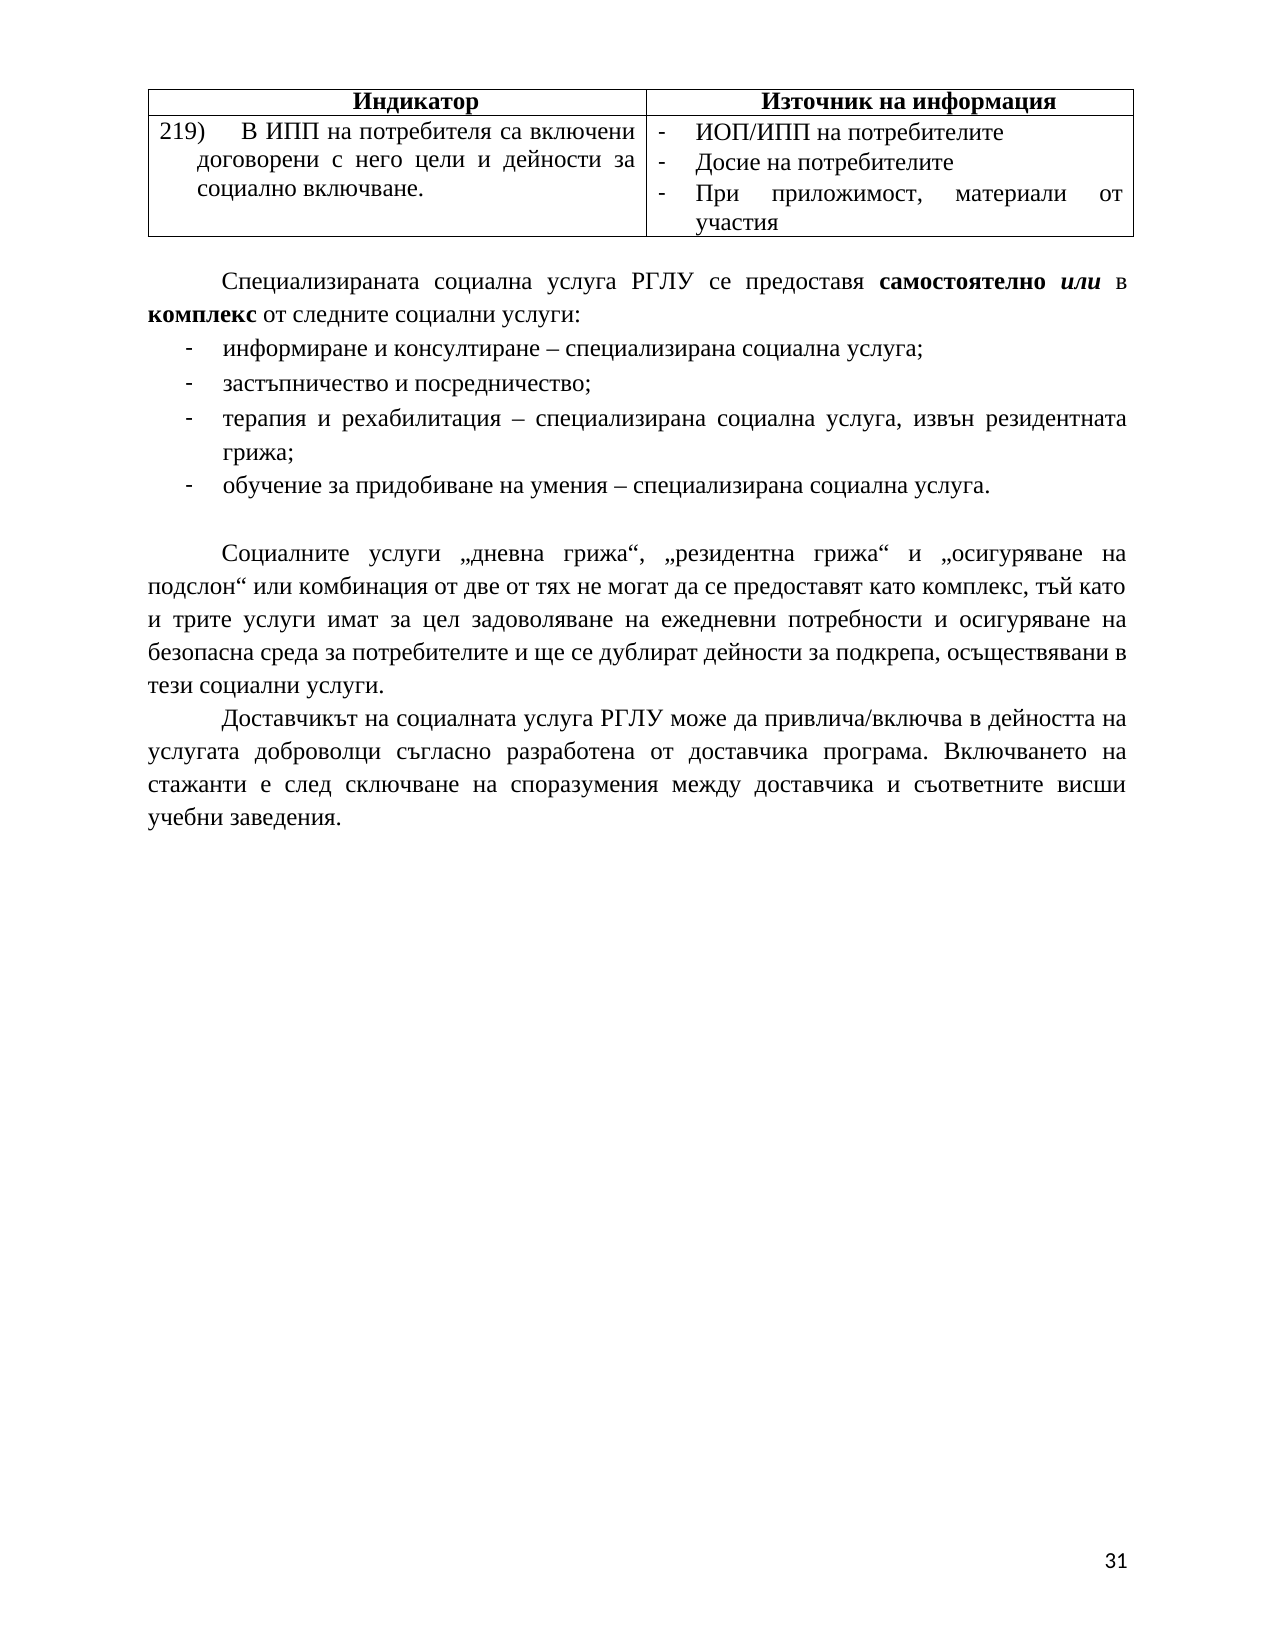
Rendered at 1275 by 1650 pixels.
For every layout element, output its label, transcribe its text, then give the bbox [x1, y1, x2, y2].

text Специализираната социална услуга РГЛУ се предоставя самостоятелно или в комплекс от следните социални услуги: [148, 266, 1127, 328]
list застъпничество и посредничество; [185, 367, 1127, 397]
text Доставчикът на социалната услуга РГЛУ може да привлича/включва в дейността на услугата доброволци съгласно разработена от доставчика програма. Включването на стажанти е след сключване на споразумения между доставчика и съответните висши учебни заведения. [148, 703, 1127, 831]
table_header Източник на информация [647, 90, 1133, 115]
text Социалните услуги „дневна грижа“, „резидентна грижа“ и „осигуряване на подслон“ или комбинация от две от тях не могат да се предоставят като комплекс, тъй като и трите услуги имат за цел задоволяване на ежедневни потребности и осигуряване на безопасна среда за потребителите и ще се дублират дейности за подкрепа, осъществявани в тези социални услуги. [148, 538, 1127, 698]
table_cell В ИПП на потребителя са включени договорени с него цели и дейности за социално включване. [149, 116, 646, 236]
table_cell ИОП/ИПП на потребителите Досие на потребителите При приложимост, материали от участия [647, 116, 1133, 236]
list терапия и рехабилитация – специализирана социална услуга, извън резидентната грижа; [185, 402, 1127, 465]
list обучение за придобиване на умения – специализирана социална услуга. [185, 470, 1127, 500]
list информиране и консултиране – специализирана социална услуга; [185, 332, 1127, 362]
table_header Индикатор [149, 90, 646, 115]
